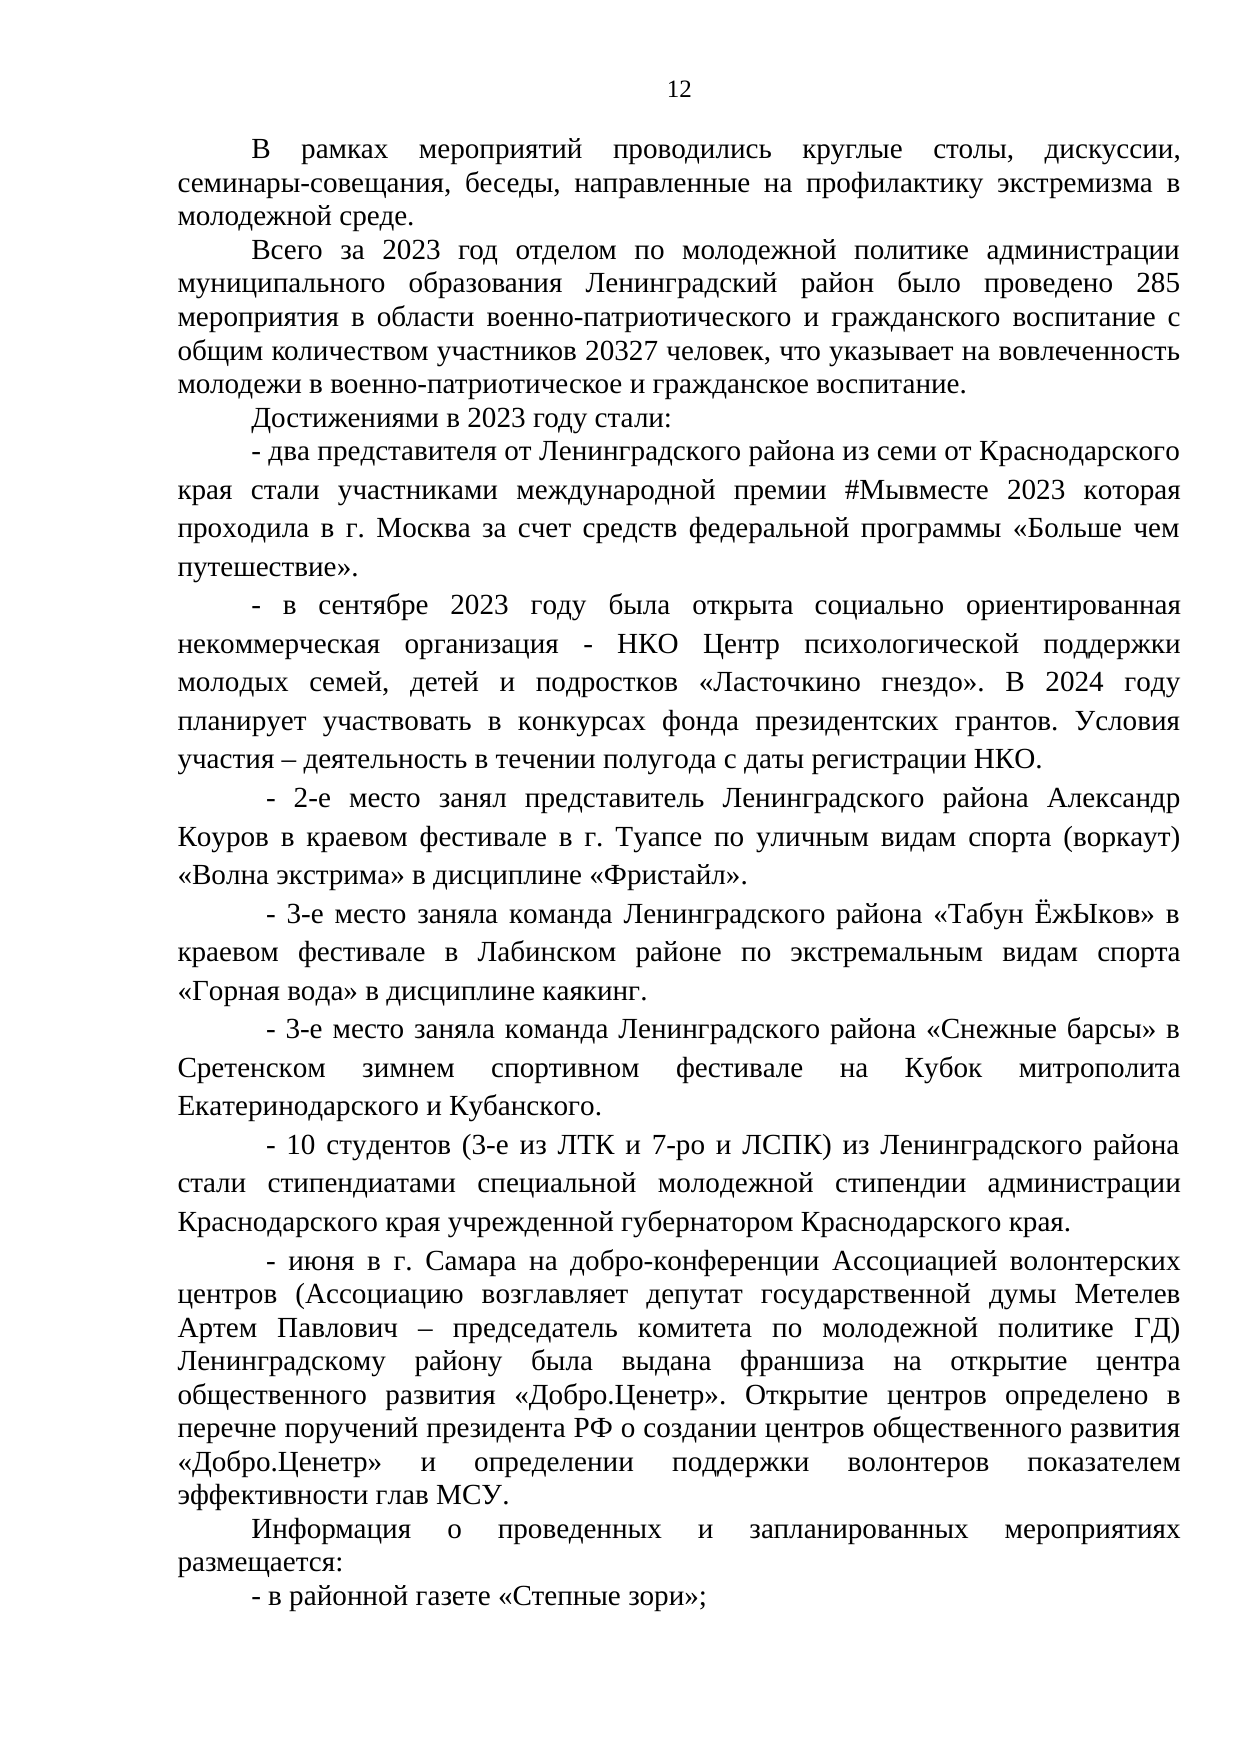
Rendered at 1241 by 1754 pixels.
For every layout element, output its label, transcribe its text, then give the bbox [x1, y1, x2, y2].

text Информация о проведенных и запланированных мероприятиях размещается: [177, 1511, 1181, 1578]
text - в сентябре 2023 году была открыта социально ориентированная некоммерческая организация - НКО Центр психологической поддержки молодых семей, детей и подростков «Ласточкино гнездо». В 2024 году планирует участвовать в конкурсах фонда президентских грантов. Условия участия – деятельность в течении полугода с даты регистрации НКО. [177, 587, 1181, 775]
text Достижениями в 2023 году стали: [177, 400, 1181, 433]
text - 3-е место заняла команда Ленинградского района «Снежные барсы» в Сретенском зимнем спортивном фестивале на Кубок митрополита Екатеринодарского и Кубанского. [177, 1011, 1181, 1122]
text В рамках мероприятий проводились круглые столы, дискуссии, семинары-совещания, беседы, направленные на профилактику экстремизма в молодежной среде. [177, 131, 1181, 232]
text - два представителя от Ленинградского района из семи от Краснодарского края стали участниками международной премии #Мывместе 2023 которая проходила в г. Москва за счет средств федеральной программы «Больше чем путешествие». [177, 433, 1181, 582]
text - 3-е место заняла команда Ленинградского района «Табун ЁжЫков» в краевом фестивале в Лабинском районе по экстремальным видам спорта «Горная вода» в дисциплине каякинг. [177, 896, 1181, 1006]
text - в районной газете «Степные зори»; [177, 1578, 1181, 1612]
text - 10 студентов (3-е из ЛТК и 7-ро и ЛСПК) из Ленинградского района стали стипендиатами специальной молодежной стипендии администрации Краснодарского края учрежденной губернатором Краснодарского края. [177, 1127, 1181, 1238]
text - 2-е место занял представитель Ленинградского района Александр Коуров в краевом фестивале в г. Туапсе по уличным видам спорта (воркаут) «Волна экстрима» в дисциплине «Фристайл». [177, 780, 1181, 891]
text - июня в г. Самара на добро-конференции Ассоциацией волонтерских центров (Ассоциацию возглавляет депутат государственной думы Метелев Артем Павлович – председатель комитета по молодежной политике ГД) Ленинградскому району была выдана франшиза на открытие центра общественного развития «Добро.Ценетр». Открытие центров определено в перечне поручений президента РФ о создании центров общественного развития «Добро.Ценетр» и определении поддержки волонтеров показателем эффективности глав МСУ. [177, 1243, 1181, 1511]
text Всего за 2023 год отделом по молодежной политике администрации муниципального образования Ленинградский район было проведено 285 мероприятия в области военно-патриотического и гражданского воспитание с общим количеством участников 20327 человек, что указывает на вовлеченность молодежи в военно-патриотическое и гражданское воспитание. [177, 232, 1181, 400]
